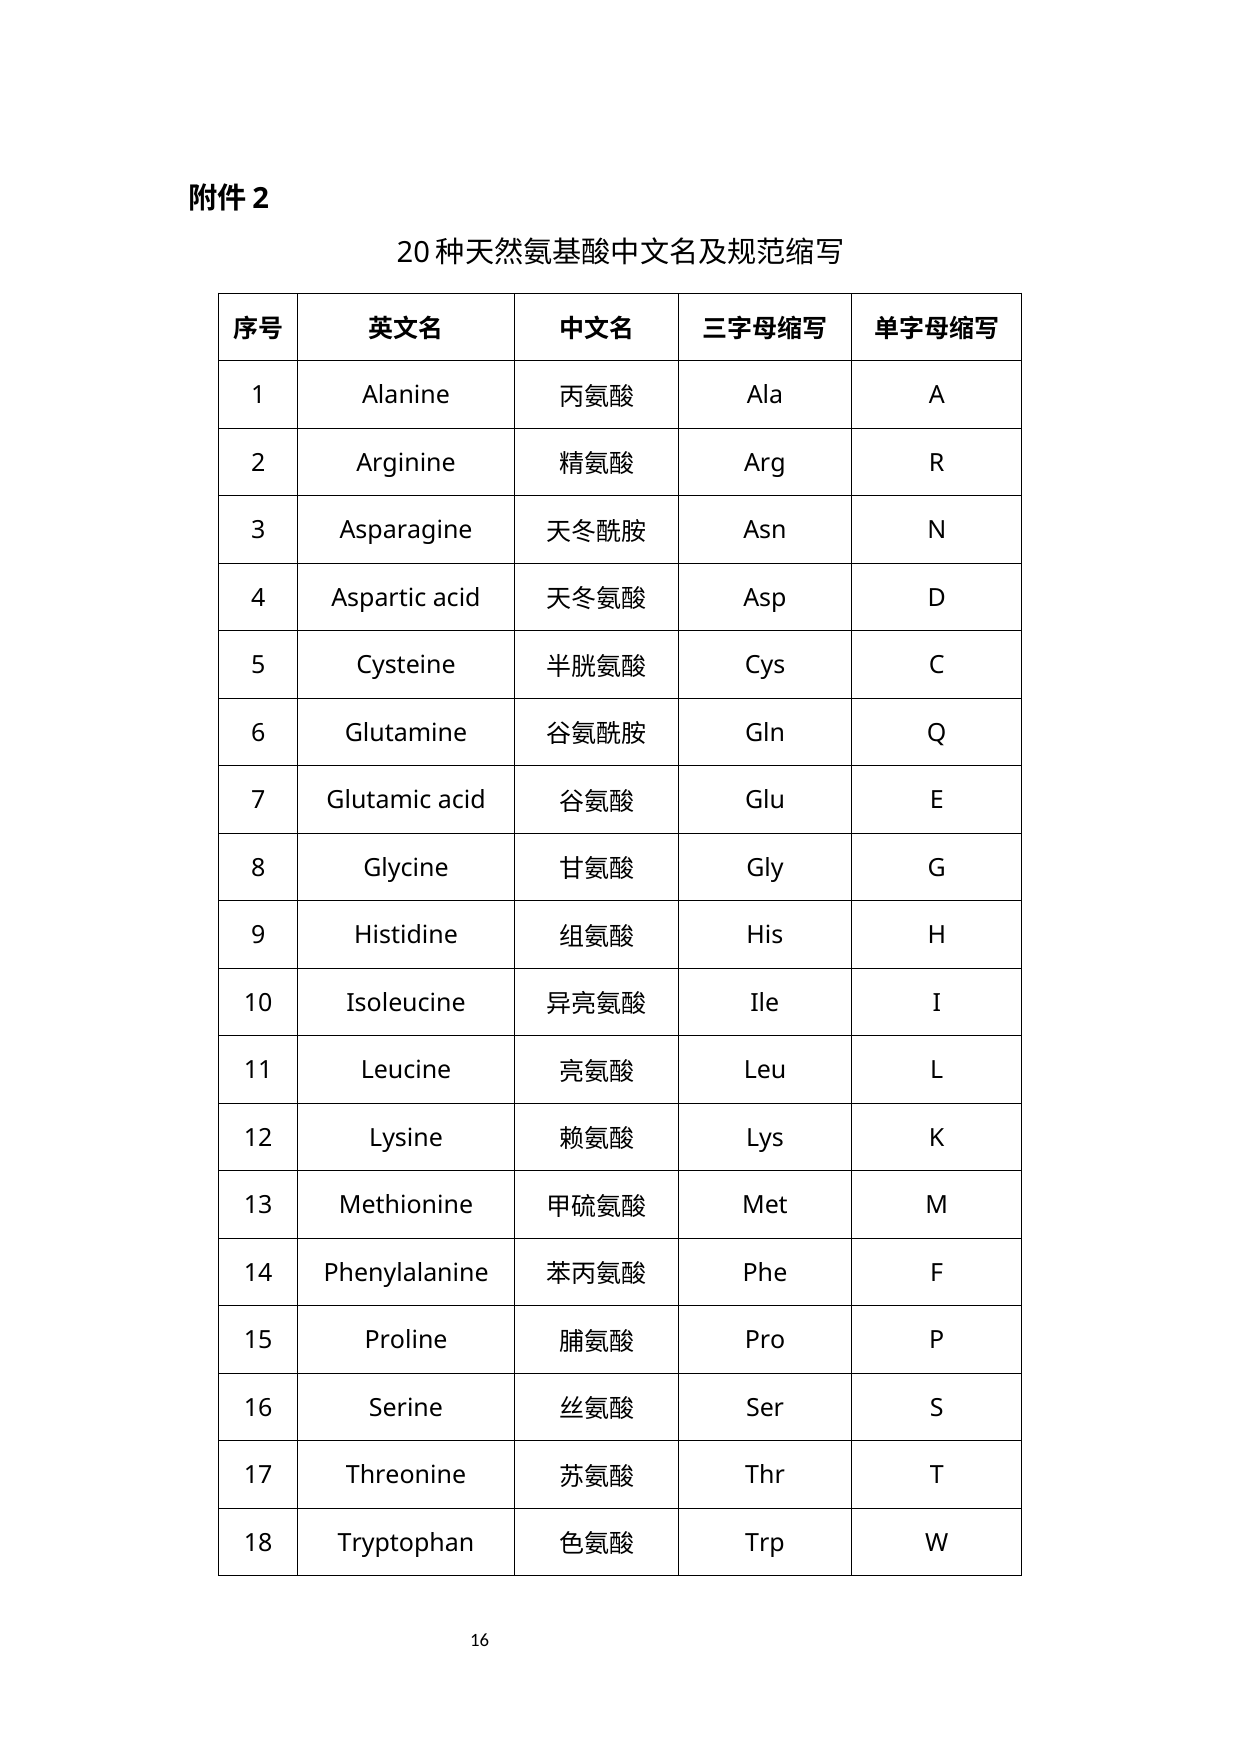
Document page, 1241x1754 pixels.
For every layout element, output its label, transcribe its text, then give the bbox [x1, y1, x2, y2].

table_cell Serine [298, 1374, 514, 1440]
table_cell 13 [219, 1171, 297, 1237]
table_cell 14 [219, 1239, 297, 1305]
table_cell 亮氨酸 [515, 1036, 678, 1102]
table_cell Glutamine [298, 699, 514, 765]
table_header 单字母缩写 [852, 294, 1021, 360]
table_cell G [852, 834, 1021, 900]
table_cell Met [679, 1171, 851, 1237]
table_cell 9 [219, 901, 297, 967]
table_cell 16 [219, 1374, 297, 1440]
table_cell 18 [219, 1509, 297, 1575]
table_cell Trp [679, 1509, 851, 1575]
table_cell 4 [219, 564, 297, 630]
table_cell 11 [219, 1036, 297, 1102]
table_cell Asn [679, 496, 851, 562]
table_cell 色氨酸 [515, 1509, 678, 1575]
table_cell 2 [219, 429, 297, 495]
table_cell 10 [219, 969, 297, 1035]
table_cell 苯丙氨酸 [515, 1239, 678, 1305]
table_cell 赖氨酸 [515, 1104, 678, 1170]
table_cell 精氨酸 [515, 429, 678, 495]
table_cell 5 [219, 631, 297, 697]
table_cell Asp [679, 564, 851, 630]
table_cell 脯氨酸 [515, 1306, 678, 1372]
table_cell H [852, 901, 1021, 967]
table_cell 丙氨酸 [515, 361, 678, 427]
table_cell Histidine [298, 901, 514, 967]
table_cell S [852, 1374, 1021, 1440]
table_cell 12 [219, 1104, 297, 1170]
table_cell Ile [679, 969, 851, 1035]
table_cell I [852, 969, 1021, 1035]
table_cell Lys [679, 1104, 851, 1170]
table_cell Arg [679, 429, 851, 495]
table_cell Thr [679, 1441, 851, 1507]
table_cell Leu [679, 1036, 851, 1102]
table_cell 3 [219, 496, 297, 562]
table_cell 组氨酸 [515, 901, 678, 967]
table_cell Gly [679, 834, 851, 900]
table_cell M [852, 1171, 1021, 1237]
table_cell Phe [679, 1239, 851, 1305]
table_cell 15 [219, 1306, 297, 1372]
table_cell 8 [219, 834, 297, 900]
table_cell 半胱氨酸 [515, 631, 678, 697]
table_header 序号 [219, 294, 297, 360]
table_cell 17 [219, 1441, 297, 1507]
table_cell 天冬酰胺 [515, 496, 678, 562]
table_cell K [852, 1104, 1021, 1170]
table_cell Isoleucine [298, 969, 514, 1035]
table_cell L [852, 1036, 1021, 1102]
table_cell Gln [679, 699, 851, 765]
table_cell 谷氨酰胺 [515, 699, 678, 765]
table_cell W [852, 1509, 1021, 1575]
table_cell 6 [219, 699, 297, 765]
table_cell E [852, 766, 1021, 832]
table_cell Methionine [298, 1171, 514, 1237]
table_cell P [852, 1306, 1021, 1372]
table_cell Q [852, 699, 1021, 765]
table_cell Alanine [298, 361, 514, 427]
table_cell Asparagine [298, 496, 514, 562]
table_cell Threonine [298, 1441, 514, 1507]
table_cell F [852, 1239, 1021, 1305]
table_cell N [852, 496, 1021, 562]
table_cell 谷氨酸 [515, 766, 678, 832]
table_cell 甲硫氨酸 [515, 1171, 678, 1237]
table_cell 丝氨酸 [515, 1374, 678, 1440]
table_cell Tryptophan [298, 1509, 514, 1575]
table_cell Ala [679, 361, 851, 427]
table_cell Pro [679, 1306, 851, 1372]
table_cell Proline [298, 1306, 514, 1372]
table_cell 甘氨酸 [515, 834, 678, 900]
table_cell Leucine [298, 1036, 514, 1102]
table_cell D [852, 564, 1021, 630]
table_cell 异亮氨酸 [515, 969, 678, 1035]
table_cell 天冬氨酸 [515, 564, 678, 630]
table_cell A [852, 361, 1021, 427]
table_header 英文名 [298, 294, 514, 360]
table_cell Lysine [298, 1104, 514, 1170]
table_cell R [852, 429, 1021, 495]
table_cell 1 [219, 361, 297, 427]
table_cell His [679, 901, 851, 967]
table_cell Glutamic acid [298, 766, 514, 832]
table_cell Phenylalanine [298, 1239, 514, 1305]
table_cell 7 [219, 766, 297, 832]
table_cell Aspartic acid [298, 564, 514, 630]
table_cell Glu [679, 766, 851, 832]
text 20种天然氨基酸中文名及规范缩写 [188, 229, 1052, 271]
table_cell Arginine [298, 429, 514, 495]
table_cell C [852, 631, 1021, 697]
table_cell T [852, 1441, 1021, 1507]
table_cell Cys [679, 631, 851, 697]
table_cell Ser [679, 1374, 851, 1440]
text 附件2 [188, 162, 1052, 229]
table_cell Glycine [298, 834, 514, 900]
table_header 中文名 [515, 294, 678, 360]
table_cell 苏氨酸 [515, 1441, 678, 1507]
table_header 三字母缩写 [679, 294, 851, 360]
table_cell Cysteine [298, 631, 514, 697]
